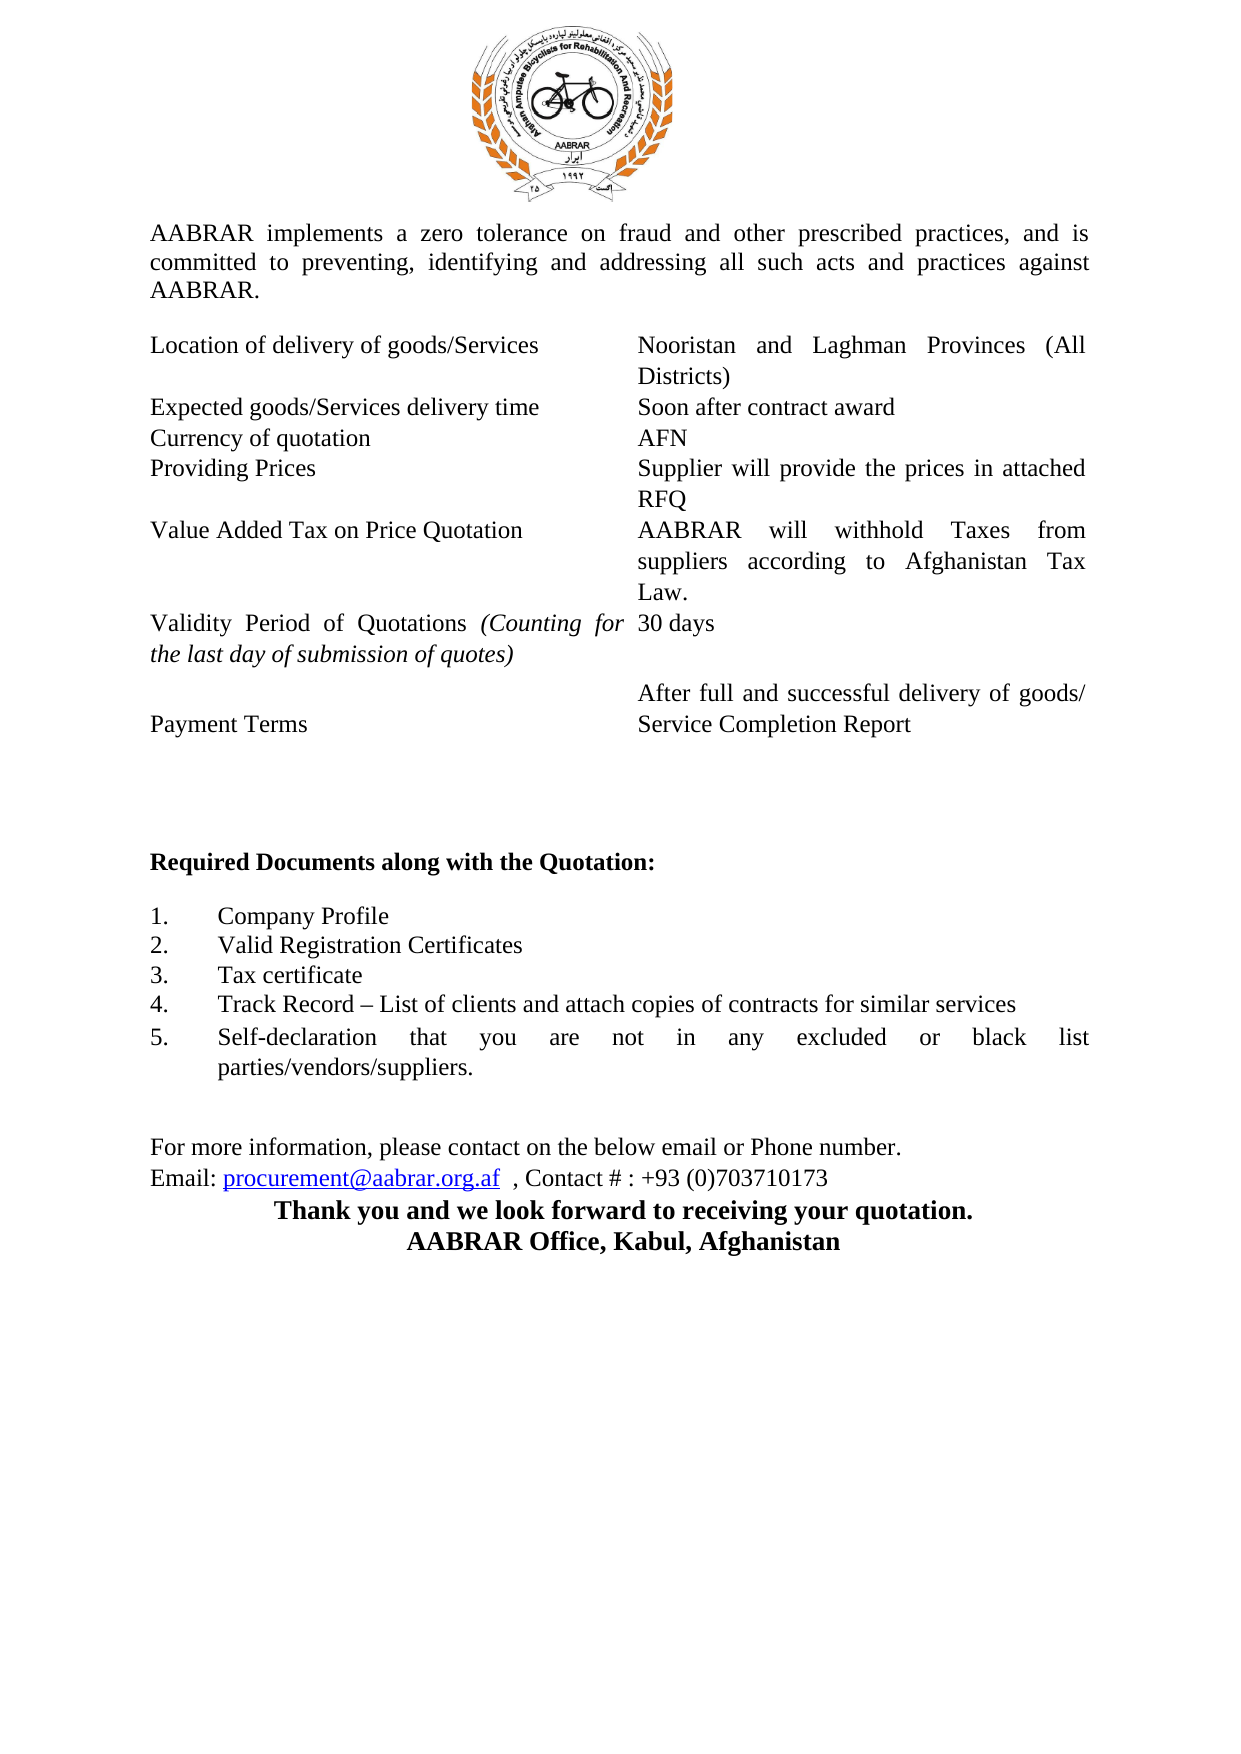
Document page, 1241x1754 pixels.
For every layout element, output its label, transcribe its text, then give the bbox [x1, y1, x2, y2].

table_header Nooristan and Laghman Provinces (All Districts) [638, 330, 1086, 392]
table_cell Providing Prices [150, 453, 637, 515]
text Thank you and we look forward to receiving your quotation. AABRAR Office, Kabul, Afghanistan [240, 1194, 1007, 1256]
table_cell After full and successful delivery of goods/ Service Completion Report [638, 678, 1086, 739]
table_cell 30 days [638, 608, 1086, 678]
table_cell Currency of quotation [150, 423, 637, 453]
text AABRAR implements a zero tolerance on fraud and other prescribed practices, and is committed to preventing, identifying and addressing all such acts and practices against AABRAR. [149, 218, 1090, 304]
list Valid Registration Certificates [150, 930, 1090, 959]
table_cell AFN [638, 423, 1086, 453]
table_cell Value Added Tax on Price Quotation [150, 515, 637, 608]
table_cell AABRAR will withhold Taxes from suppliers according to Afghanistan Tax Law. [638, 515, 1086, 608]
list Tax certificate [150, 960, 1090, 989]
text Required Documents along with the Quotation: [149, 847, 1090, 876]
picture [471, 26, 673, 202]
text For more information, please contact on the below email or Phone number. [150, 1132, 1090, 1161]
list Track Record – List of clients and attach copies of contracts for similar services [150, 989, 1090, 1018]
list Company Profile [150, 901, 1090, 929]
table_cell Validity Period of Quotations (Counting for the last day of submission of quotes) [150, 608, 637, 678]
table_cell Soon after contract award [638, 392, 1086, 423]
table_cell Supplier will provide the prices in attached RFQ [638, 453, 1086, 515]
table_header Location of delivery of goods/Services [150, 330, 637, 392]
list Self-declaration that you are not in any excluded or black list parties/vendors/suppliers. [150, 1022, 1090, 1081]
table_cell Expected goods/Services delivery time [150, 392, 637, 423]
table_cell Payment Terms [150, 678, 637, 739]
text Email: procurement@aabrar.org.af , Contact # : +93 (0)703710173 [150, 1163, 1090, 1192]
